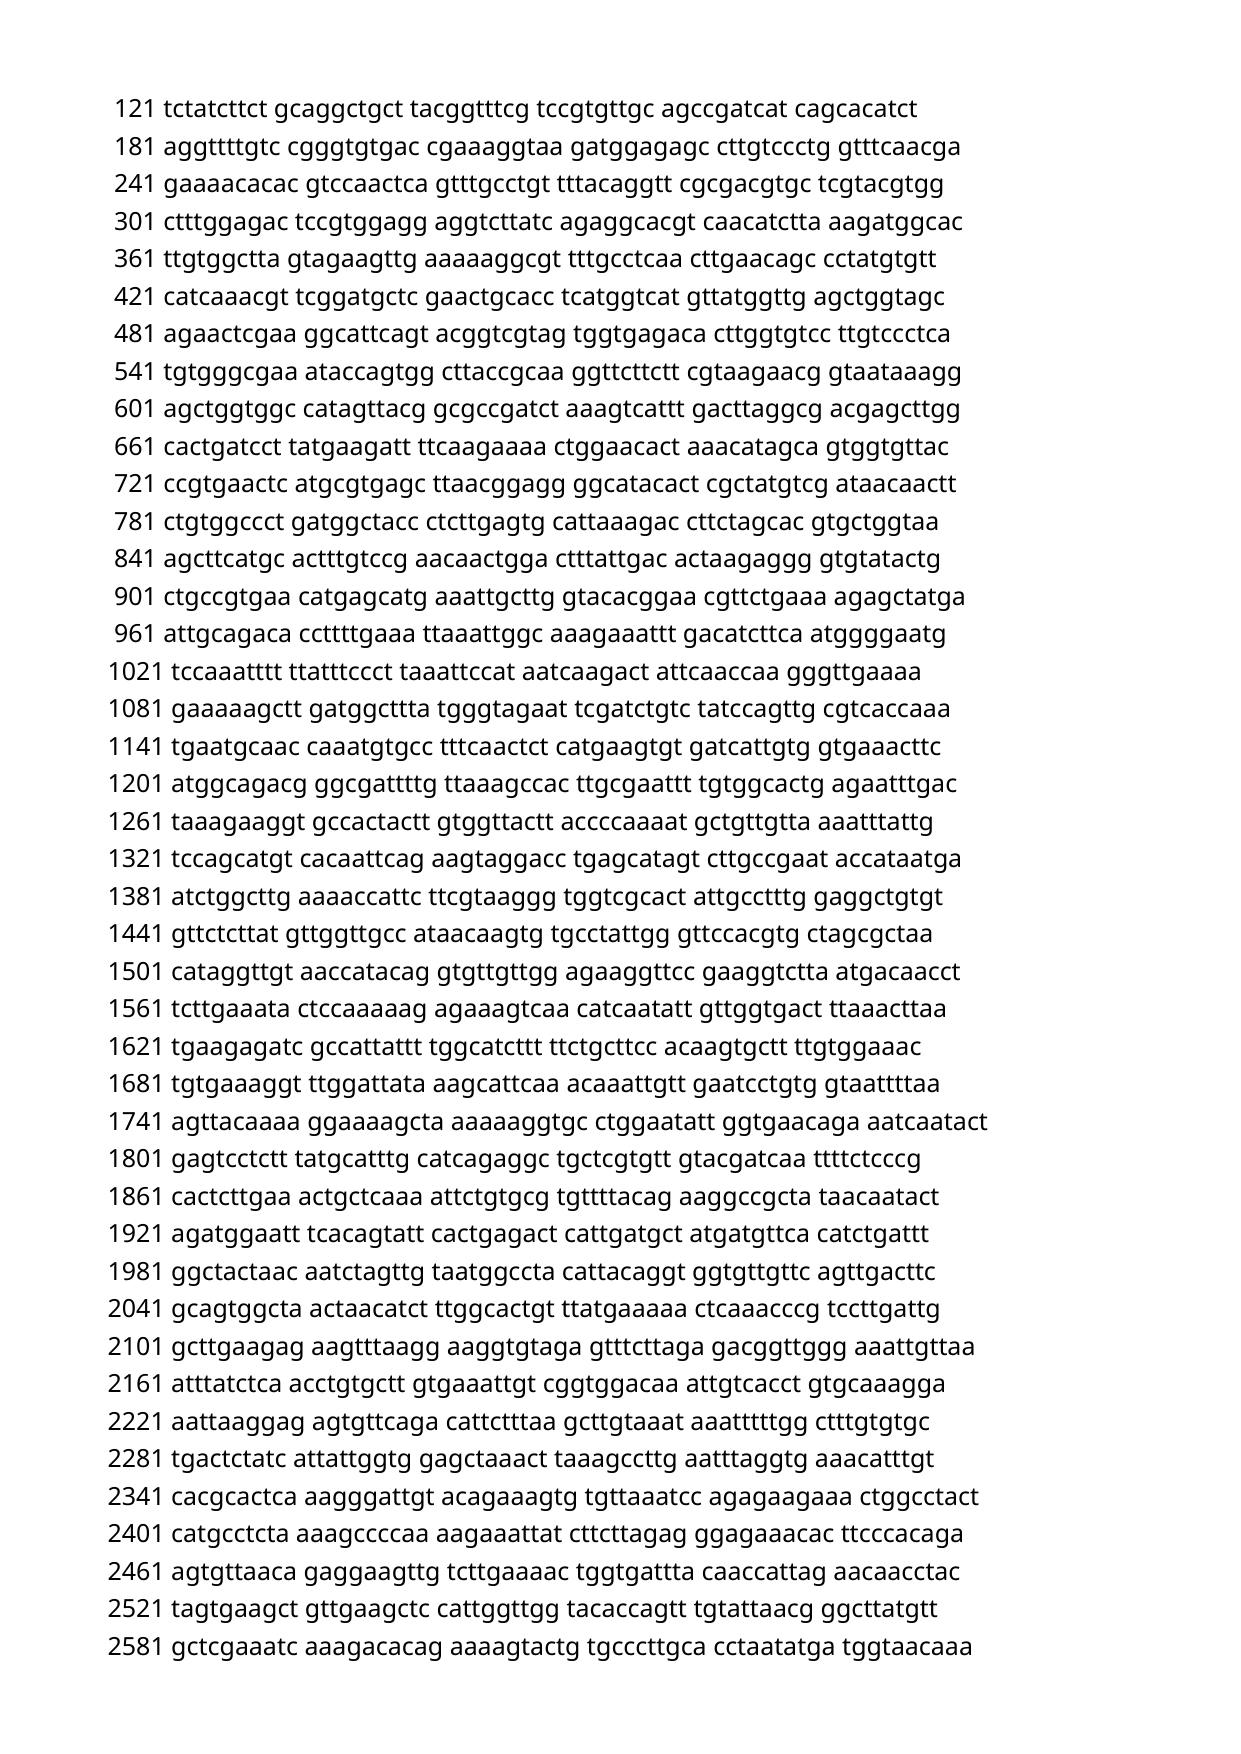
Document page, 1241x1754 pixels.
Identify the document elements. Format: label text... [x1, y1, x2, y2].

text 1741 agttacaaaa ggaaaagcta aaaaaggtgc ctggaatatt ggtgaacaga aatcaatact [75, 1102, 1165, 1139]
text 481 agaactcgaa ggcattcagt acggtcgtag tggtgagaca cttggtgtcc ttgtccctca [75, 314, 1165, 352]
text 2281 tgactctatc attattggtg gagctaaact taaagccttg aatttaggtg aaacatttgt [75, 1439, 1165, 1477]
text 1021 tccaaatttt ttatttccct taaattccat aatcaagact attcaaccaa gggttgaaaa [75, 652, 1165, 689]
text 2221 aattaaggag agtgttcaga cattctttaa gcttgtaaat aaatttttgg ctttgtgtgc [75, 1402, 1165, 1439]
text 181 aggttttgtc cgggtgtgac cgaaaggtaa gatggagagc cttgtccctg gtttcaacga [75, 127, 1165, 164]
text 1861 cactcttgaa actgctcaaa attctgtgcg tgttttacag aaggccgcta taacaatact [75, 1177, 1165, 1214]
text 1261 taaagaaggt gccactactt gtggttactt accccaaaat gctgttgtta aaatttattg [75, 802, 1165, 839]
text 2461 agtgttaaca gaggaagttg tcttgaaaac tggtgattta caaccattag aacaacctac [75, 1552, 1165, 1589]
text 1081 gaaaaagctt gatggcttta tgggtagaat tcgatctgtc tatccagttg cgtcaccaaa [75, 689, 1165, 727]
text 721 ccgtgaactc atgcgtgagc ttaacggagg ggcatacact cgctatgtcg ataacaactt [75, 464, 1165, 502]
text 961 attgcagaca ccttttgaaa ttaaattggc aaagaaattt gacatcttca atggggaatg [75, 614, 1165, 652]
text 241 gaaaacacac gtccaactca gtttgcctgt tttacaggtt cgcgacgtgc tcgtacgtgg [75, 164, 1165, 202]
text 1561 tcttgaaata ctccaaaaag agaaagtcaa catcaatatt gttggtgact ttaaacttaa [75, 989, 1165, 1027]
text 1621 tgaagagatc gccattattt tggcatcttt ttctgcttcc acaagtgctt ttgtggaaac [75, 1027, 1165, 1064]
text 1981 ggctactaac aatctagttg taatggccta cattacaggt ggtgttgttc agttgacttc [75, 1252, 1165, 1289]
text 361 ttgtggctta gtagaagttg aaaaaggcgt tttgcctcaa cttgaacagc cctatgtgtt [75, 239, 1165, 277]
text 1681 tgtgaaaggt ttggattata aagcattcaa acaaattgtt gaatcctgtg gtaattttaa [75, 1064, 1165, 1102]
text 781 ctgtggccct gatggctacc ctcttgagtg cattaaagac cttctagcac gtgctggtaa [75, 502, 1165, 539]
text 901 ctgccgtgaa catgagcatg aaattgcttg gtacacggaa cgttctgaaa agagctatga [75, 577, 1165, 614]
text 1381 atctggcttg aaaaccattc ttcgtaaggg tggtcgcact attgcctttg gaggctgtgt [75, 877, 1165, 914]
text 2101 gcttgaagag aagtttaagg aaggtgtaga gtttcttaga gacggttggg aaattgttaa [75, 1327, 1165, 1364]
text 1921 agatggaatt tcacagtatt cactgagact cattgatgct atgatgttca catctgattt [75, 1214, 1165, 1252]
text 2581 gctcgaaatc aaagacacag aaaagtactg tgcccttgca cctaatatga tggtaacaaa [75, 1627, 1165, 1664]
text 1441 gttctcttat gttggttgcc ataacaagtg tgcctattgg gttccacgtg ctagcgctaa [75, 914, 1165, 952]
text 601 agctggtggc catagttacg gcgccgatct aaagtcattt gacttaggcg acgagcttgg [75, 389, 1165, 427]
text 1501 cataggttgt aaccatacag gtgttgttgg agaaggttcc gaaggtctta atgacaacct [75, 952, 1165, 989]
text 1141 tgaatgcaac caaatgtgcc tttcaactct catgaagtgt gatcattgtg gtgaaacttc [75, 727, 1165, 764]
text 2161 atttatctca acctgtgctt gtgaaattgt cggtggacaa attgtcacct gtgcaaagga [75, 1364, 1165, 1402]
text 2521 tagtgaagct gttgaagctc cattggttgg tacaccagtt tgtattaacg ggcttatgtt [75, 1589, 1165, 1627]
text 2041 gcagtggcta actaacatct ttggcactgt ttatgaaaaa ctcaaacccg tccttgattg [75, 1289, 1165, 1327]
text 1801 gagtcctctt tatgcatttg catcagaggc tgctcgtgtt gtacgatcaa ttttctcccg [75, 1139, 1165, 1177]
text 841 agcttcatgc actttgtccg aacaactgga ctttattgac actaagaggg gtgtatactg [75, 539, 1165, 577]
text 121 tctatcttct gcaggctgct tacggtttcg tccgtgttgc agccgatcat cagcacatct [75, 89, 1165, 127]
text 421 catcaaacgt tcggatgctc gaactgcacc tcatggtcat gttatggttg agctggtagc [75, 277, 1165, 314]
text 661 cactgatcct tatgaagatt ttcaagaaaa ctggaacact aaacatagca gtggtgttac [75, 427, 1165, 464]
text 2401 catgcctcta aaagccccaa aagaaattat cttcttagag ggagaaacac ttcccacaga [75, 1514, 1165, 1552]
text 1321 tccagcatgt cacaattcag aagtaggacc tgagcatagt cttgccgaat accataatga [75, 839, 1165, 877]
text 301 ctttggagac tccgtggagg aggtcttatc agaggcacgt caacatctta aagatggcac [75, 202, 1165, 239]
text 1201 atggcagacg ggcgattttg ttaaagccac ttgcgaattt tgtggcactg agaatttgac [75, 764, 1165, 802]
text 2341 cacgcactca aagggattgt acagaaagtg tgttaaatcc agagaagaaa ctggcctact [75, 1477, 1165, 1514]
text 541 tgtgggcgaa ataccagtgg cttaccgcaa ggttcttctt cgtaagaacg gtaataaagg [75, 352, 1165, 389]
